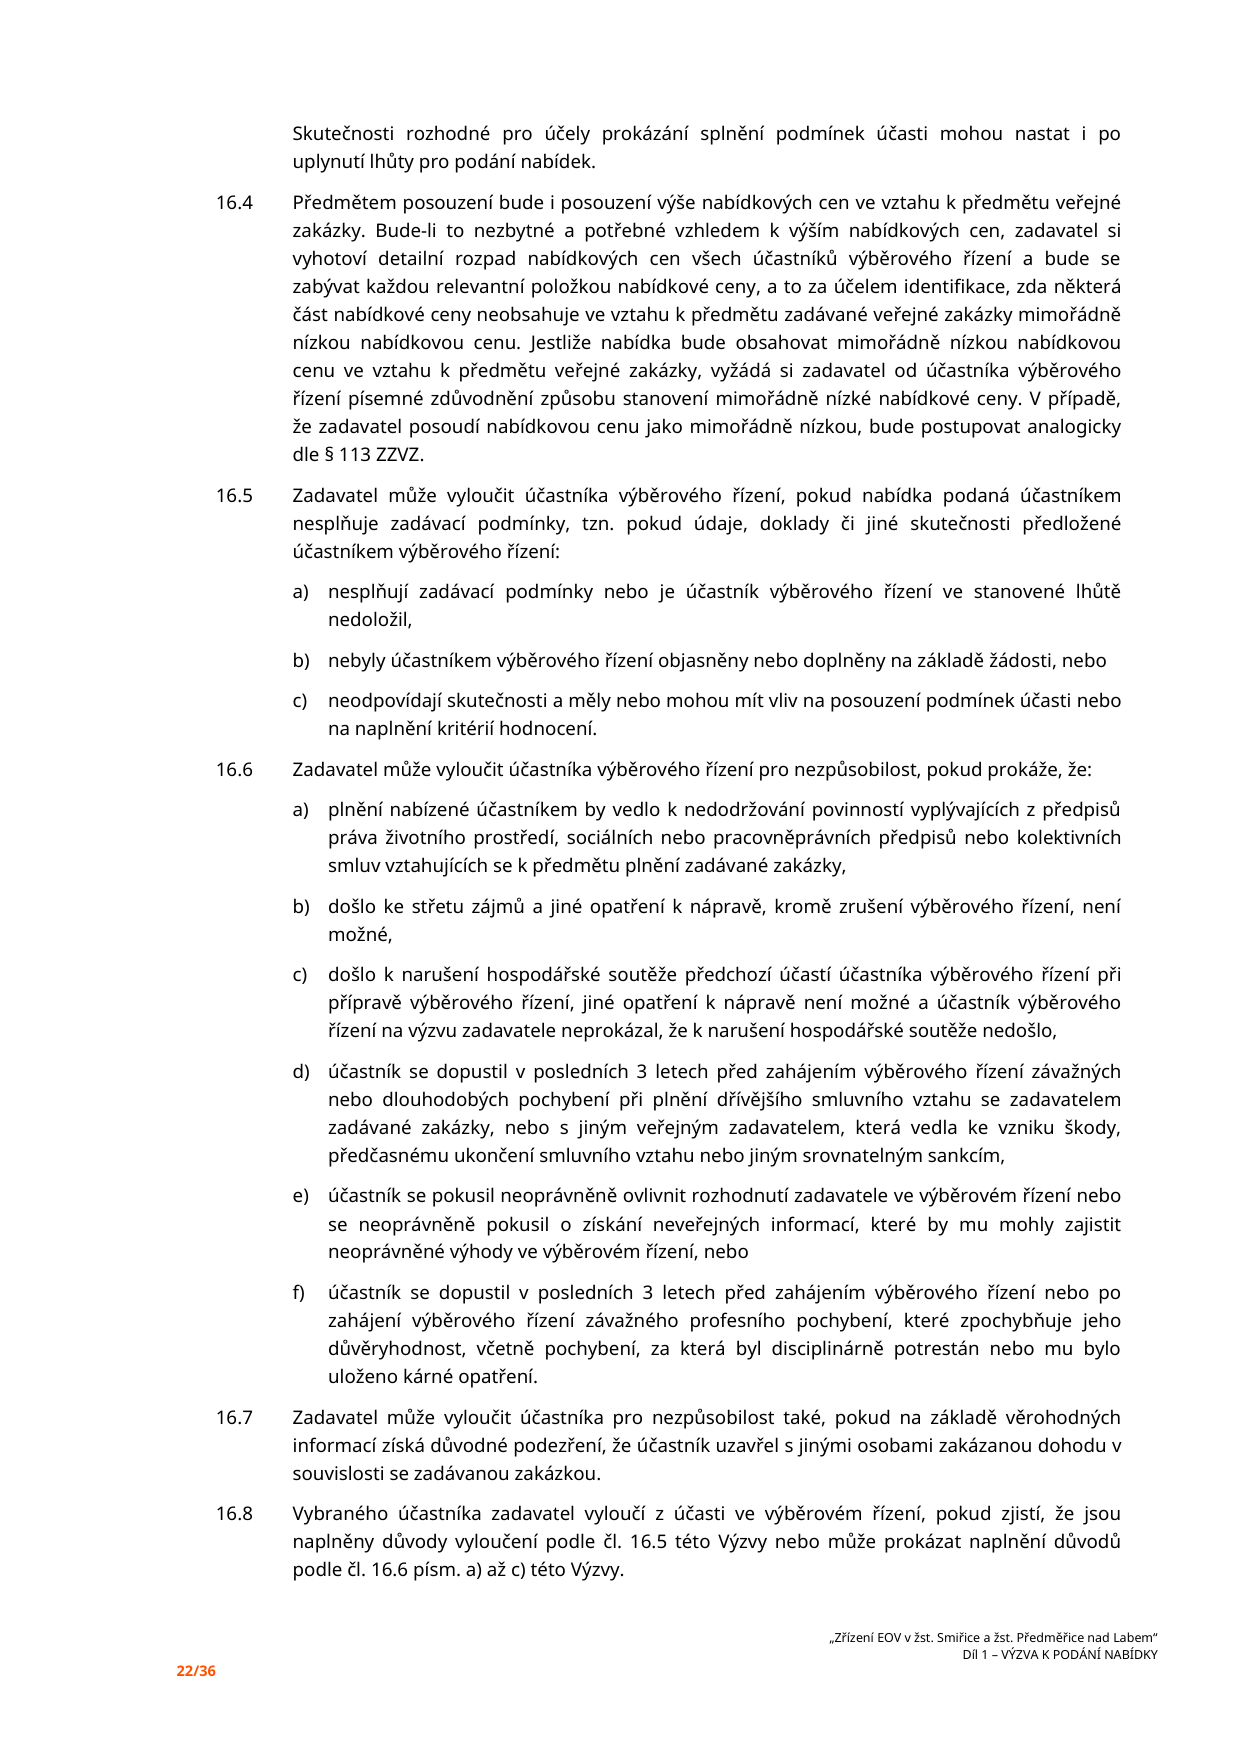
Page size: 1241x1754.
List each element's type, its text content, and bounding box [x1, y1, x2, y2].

text Vybraného účastníka zadavatel vyloučí z účasti ve výběrovém řízení, pokud zjistí, že jsou naplněny důvody vyloučení podle čl. 16.5 této Výzvy nebo může prokázat naplnění důvodů podle čl. 16.6 písm. a) až c) této Výzvy. [216, 1501, 1122, 1582]
text Zadavatel může vyloučit účastníka výběrového řízení, pokud nabídka podaná účastníkem nesplňuje zadávací podmínky, tzn. pokud údaje, doklady či jiné skutečnosti předložené účastníkem výběrového řízení: [216, 482, 1122, 563]
list nebyly účastníkem výběrového řízení objasněny nebo doplněny na základě žádosti, nebo [292, 647, 1122, 672]
list účastník se dopustil v posledních 3 letech před zahájením výběrového řízení nebo po zahájení výběrového řízení závažného profesního pochybení, které zpochybňuje jeho důvěryhodnost, včetně pochybení, za která byl disciplinárně potrestán nebo mu bylo uloženo kárné opatření. [292, 1279, 1122, 1389]
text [216, 121, 1122, 174]
list účastník se dopustil v posledních 3 letech před zahájením výběrového řízení závažných nebo dlouhodobých pochybení při plnění dřívějšího smluvního vztahu se zadavatelem zadávané zakázky, nebo s jiným veřejným zadavatelem, která vedla ke vzniku škody, předčasnému ukončení smluvního vztahu nebo jiným srovnatelným sankcím, [292, 1058, 1122, 1168]
list došlo k narušení hospodářské soutěže předchozí účastí účastníka výběrového řízení při přípravě výběrového řízení, jiné opatření k nápravě není možné a účastník výběrového řízení na výzvu zadavatele neprokázal, že k narušení hospodářské soutěže nedošlo, [292, 962, 1122, 1043]
list plnění nabízené účastníkem by vedlo k nedodržování povinností vyplývajících z předpisů práva životního prostředí, sociálních nebo pracovněprávních předpisů nebo kolektivních smluv vztahujících se k předmětu plnění zadávané zakázky, [292, 797, 1122, 878]
list účastník se pokusil neoprávněně ovlivnit rozhodnutí zadavatele ve výběrovém řízení nebo se neoprávněně pokusil o získání neveřejných informací, které by mu mohly zajistit neoprávněné výhody ve výběrovém řízení, nebo [292, 1183, 1122, 1264]
text Předmětem posouzení bude i posouzení výše nabídkových cen ve vztahu k předmětu veřejné zakázky. Bude-li to nezbytné a potřebné vzhledem k výším nabídkových cen, zadavatel si vyhotoví detailní rozpad nabídkových cen všech účastníků výběrového řízení a bude se zabývat každou relevantní položkou nabídkové ceny, a to za účelem identifikace, zda některá část nabídkové ceny neobsahuje ve vztahu k předmětu zadávané veřejné zakázky mimořádně nízkou nabídkovou cenu. Jestliže nabídka bude obsahovat mimořádně nízkou nabídkovou cenu ve vztahu k předmětu veřejné zakázky, vyžádá si zadavatel od účastníka výběrového řízení písemné zdůvodnění způsobu stanovení mimořádně nízké nabídkové ceny. V případě, že zadavatel posoudí nabídkovou cenu jako mimořádně nízkou, bude postupovat analogicky dle § 113 ZZVZ. [216, 189, 1122, 467]
text Zadavatel může vyloučit účastníka výběrového řízení pro nezpůsobilost, pokud prokáže, že: [216, 756, 1122, 782]
text Zadavatel může vyloučit účastníka pro nezpůsobilost také, pokud na základě věrohodných informací získá důvodné podezření, že účastník uzavřel s jinými osobami zakázanou dohodu v souvislosti se zadávanou zakázkou. [216, 1404, 1122, 1486]
list neodpovídají skutečnosti a měly nebo mohou mít vliv na posouzení podmínek účasti nebo na naplnění kritérií hodnocení. [292, 687, 1122, 741]
list nesplňují zadávací podmínky nebo je účastník výběrového řízení ve stanovené lhůtě nedoložil, [292, 578, 1122, 632]
list došlo ke střetu zájmů a jiné opatření k nápravě, kromě zrušení výběrového řízení, není možné, [292, 893, 1122, 947]
